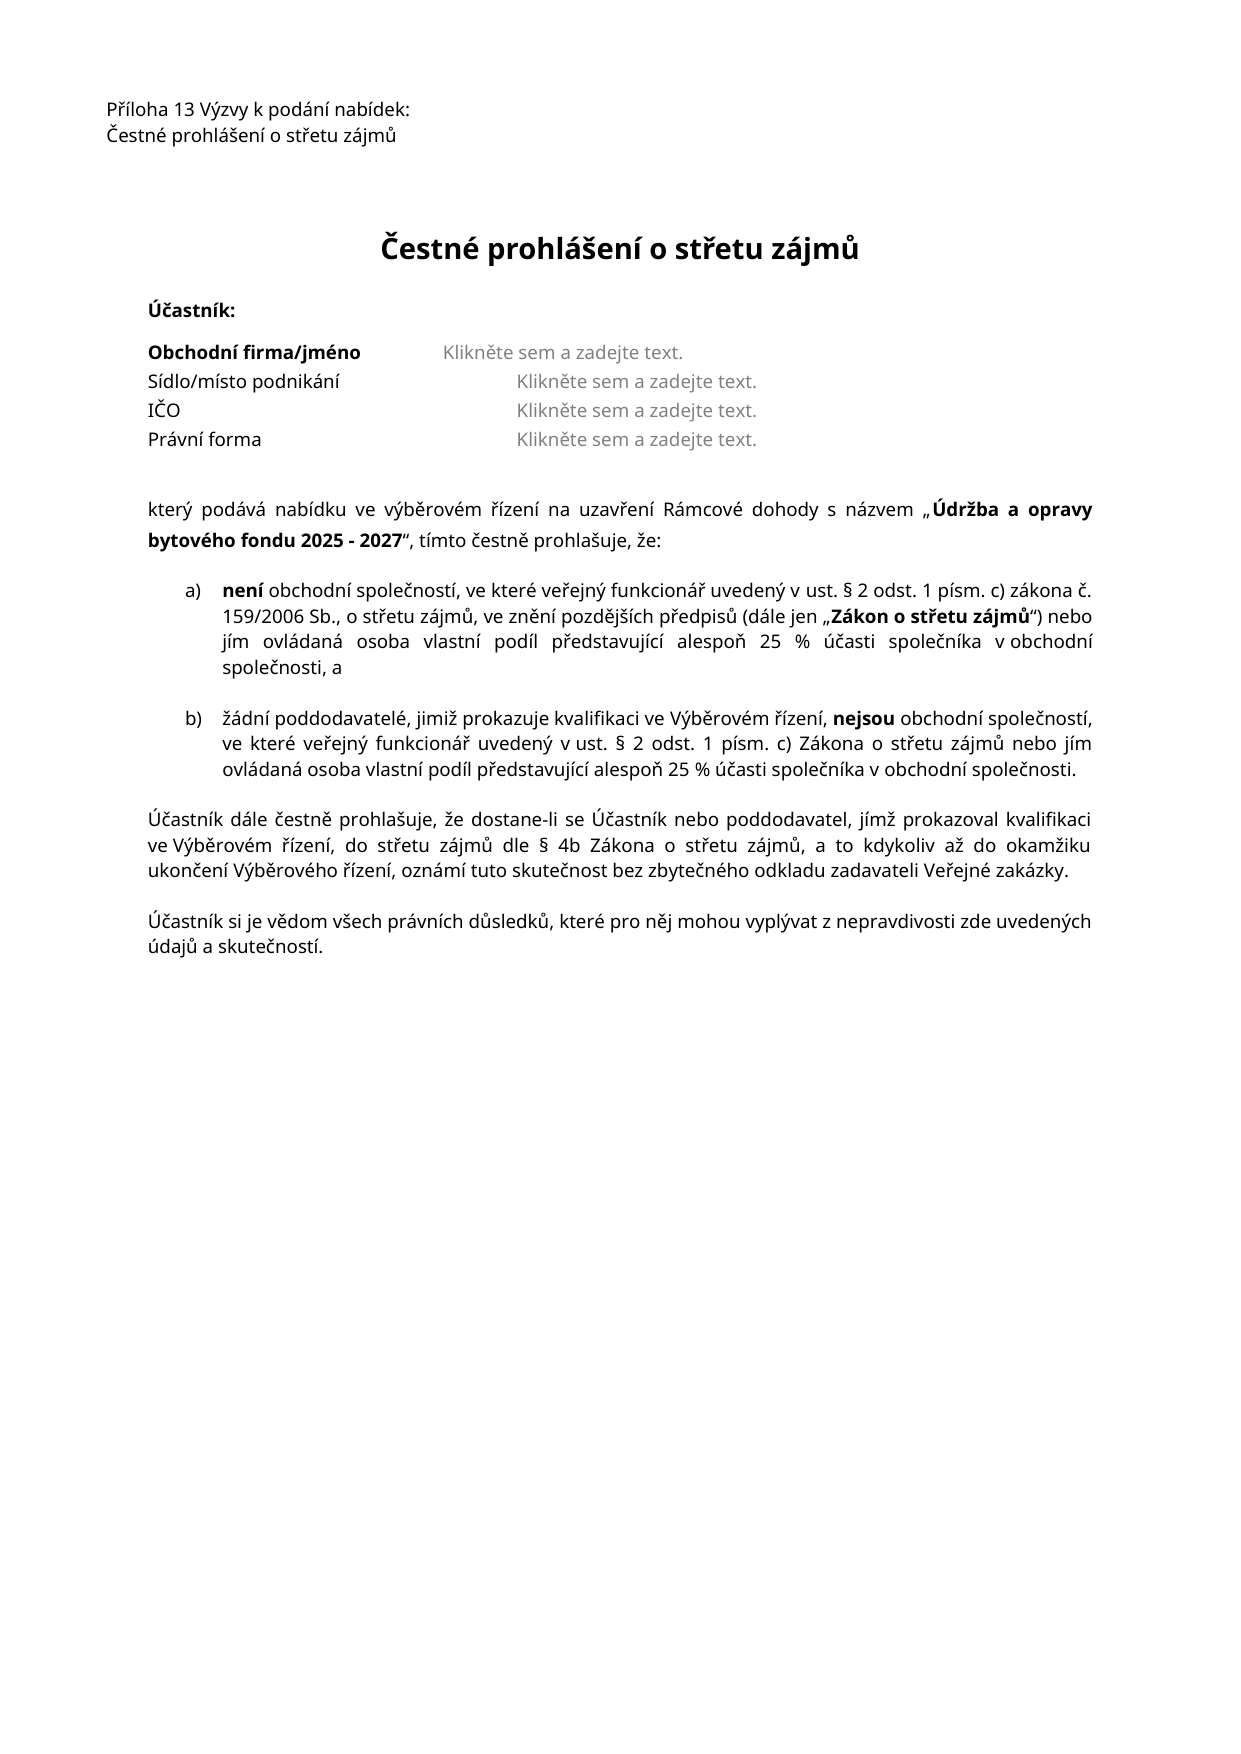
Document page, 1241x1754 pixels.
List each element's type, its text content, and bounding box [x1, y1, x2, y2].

text Právní forma [148, 423, 1093, 452]
text Účastník dále čestně prohlašuje, že dostane-li se Účastník nebo poddodavatel, jímž prokazoval kvalifikaci ve Výběrovém řízení, do střetu zájmů dle § 4b Zákona o střetu zájmů, a to kdykoliv až do okamžiku ukončení Výběrového řízení, oznámí tuto skutečnost bez zbytečného odkladu zadavateli Veřejné zakázky. [148, 806, 1093, 883]
text Sídlo/místo podnikání [148, 365, 1093, 394]
text IČO [148, 394, 1093, 423]
text který podává nabídku ve výběrovém řízení na uzavření Rámcové dohody s názvem „Údržba a opravy bytového fondu 2025 - 2027“, tímto čestně prohlašuje, že: [148, 490, 1093, 553]
list žádní poddodavatelé, jimiž prokazuje kvalifikaci ve Výběrovém řízení, nejsou obchodní společností, ve které veřejný funkcionář uvedený v ust. § 2 odst. 1 písm. c) Zákona o střetu zájmů nebo jím ovládaná osoba vlastní podíl představující alespoň 25 % účasti společníka v obchodní společnosti. [185, 705, 1093, 781]
text Účastník: [148, 293, 1093, 324]
text Obchodní firma/jméno [148, 336, 1093, 365]
title Čestné prohlášení o střetu zájmů [148, 228, 1093, 268]
text Účastník si je vědom všech právních důsledků, které pro něj mohou vyplývat z nepravdivosti zde uvedených údajů a skutečností. [148, 908, 1093, 959]
list není obchodní společností, ve které veřejný funkcionář uvedený v ust. § 2 odst. 1 písm. c) zákona č. 159/2006 Sb., o střetu zájmů, ve znění pozdějších předpisů (dále jen „Zákon o střetu zájmů“) nebo jím ovládaná osoba vlastní podíl představující alespoň 25 % účasti společníka v obchodní společnosti, a [185, 578, 1093, 680]
